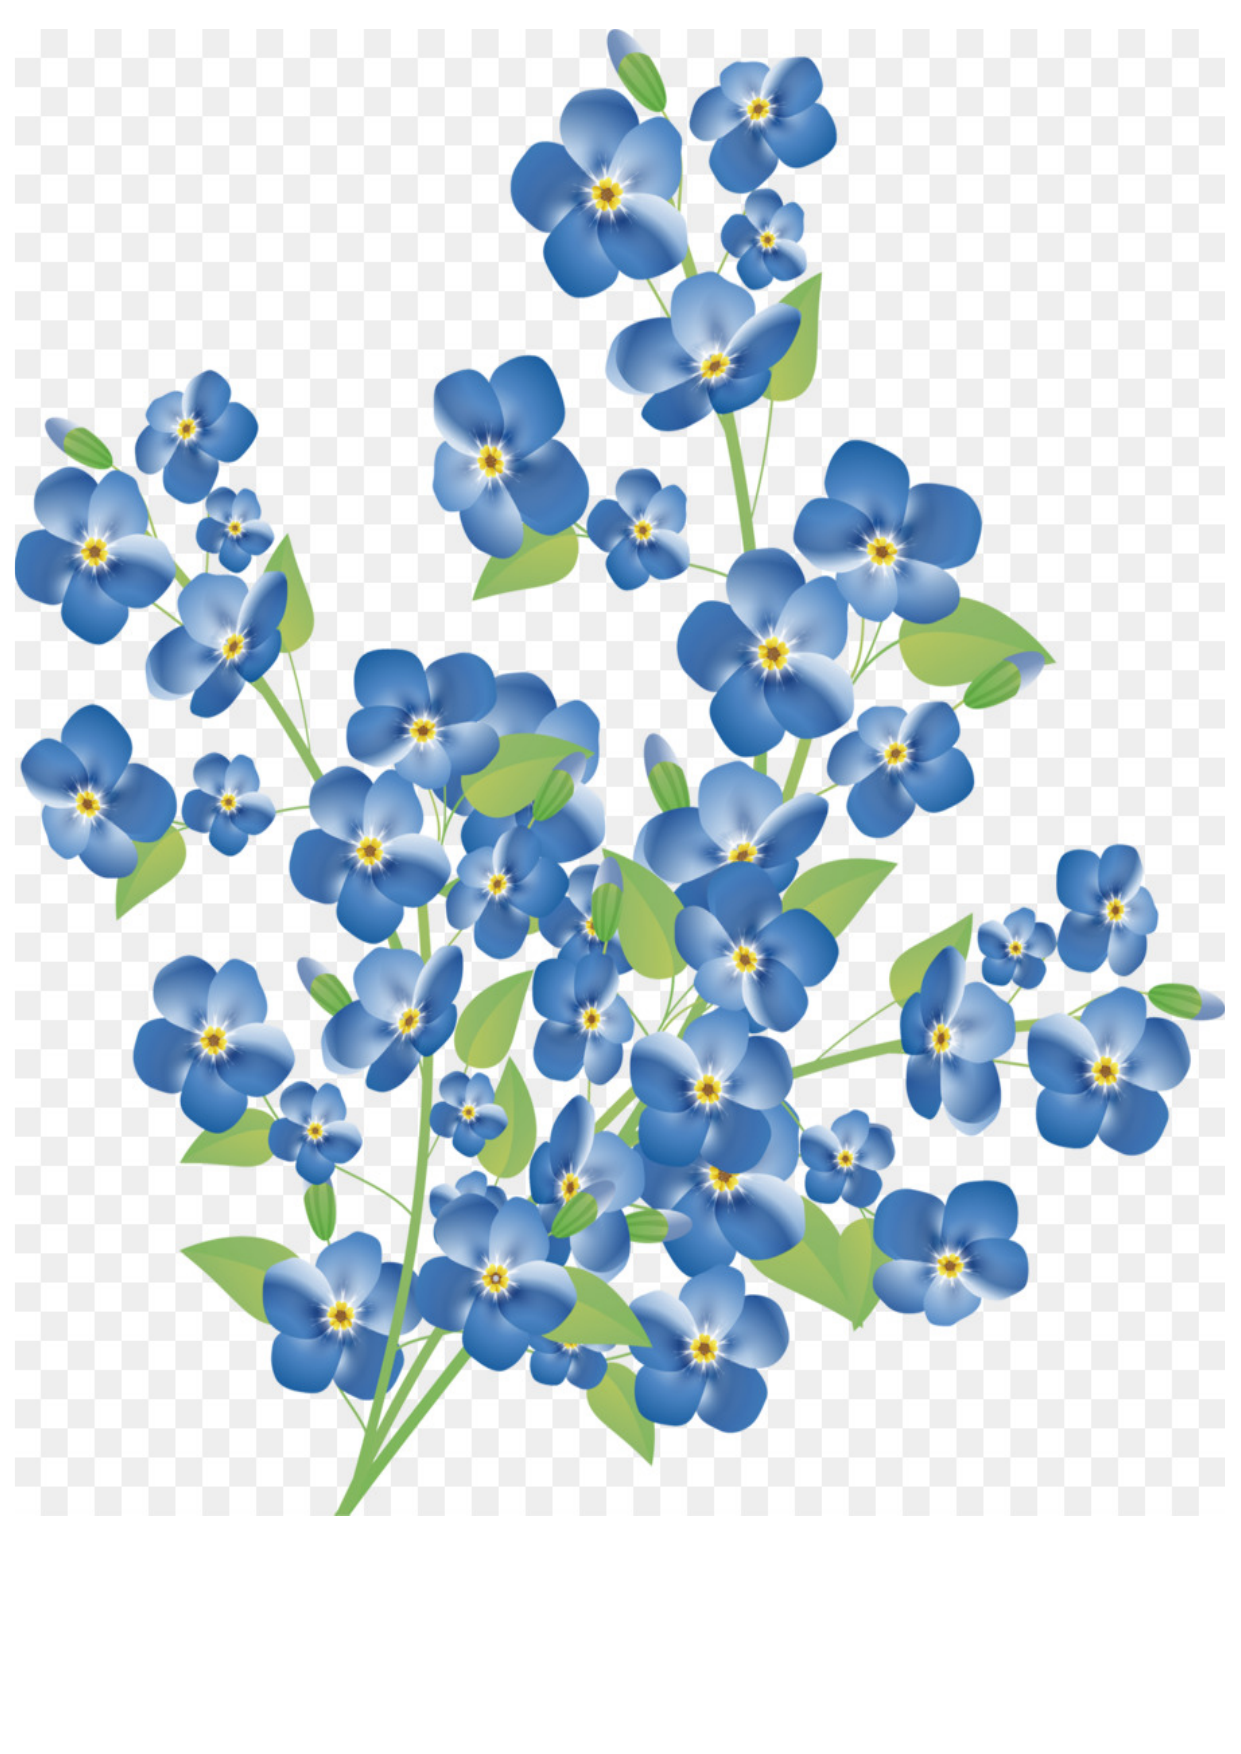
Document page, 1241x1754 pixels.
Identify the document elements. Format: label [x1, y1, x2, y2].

picture [14, 29, 1225, 1516]
